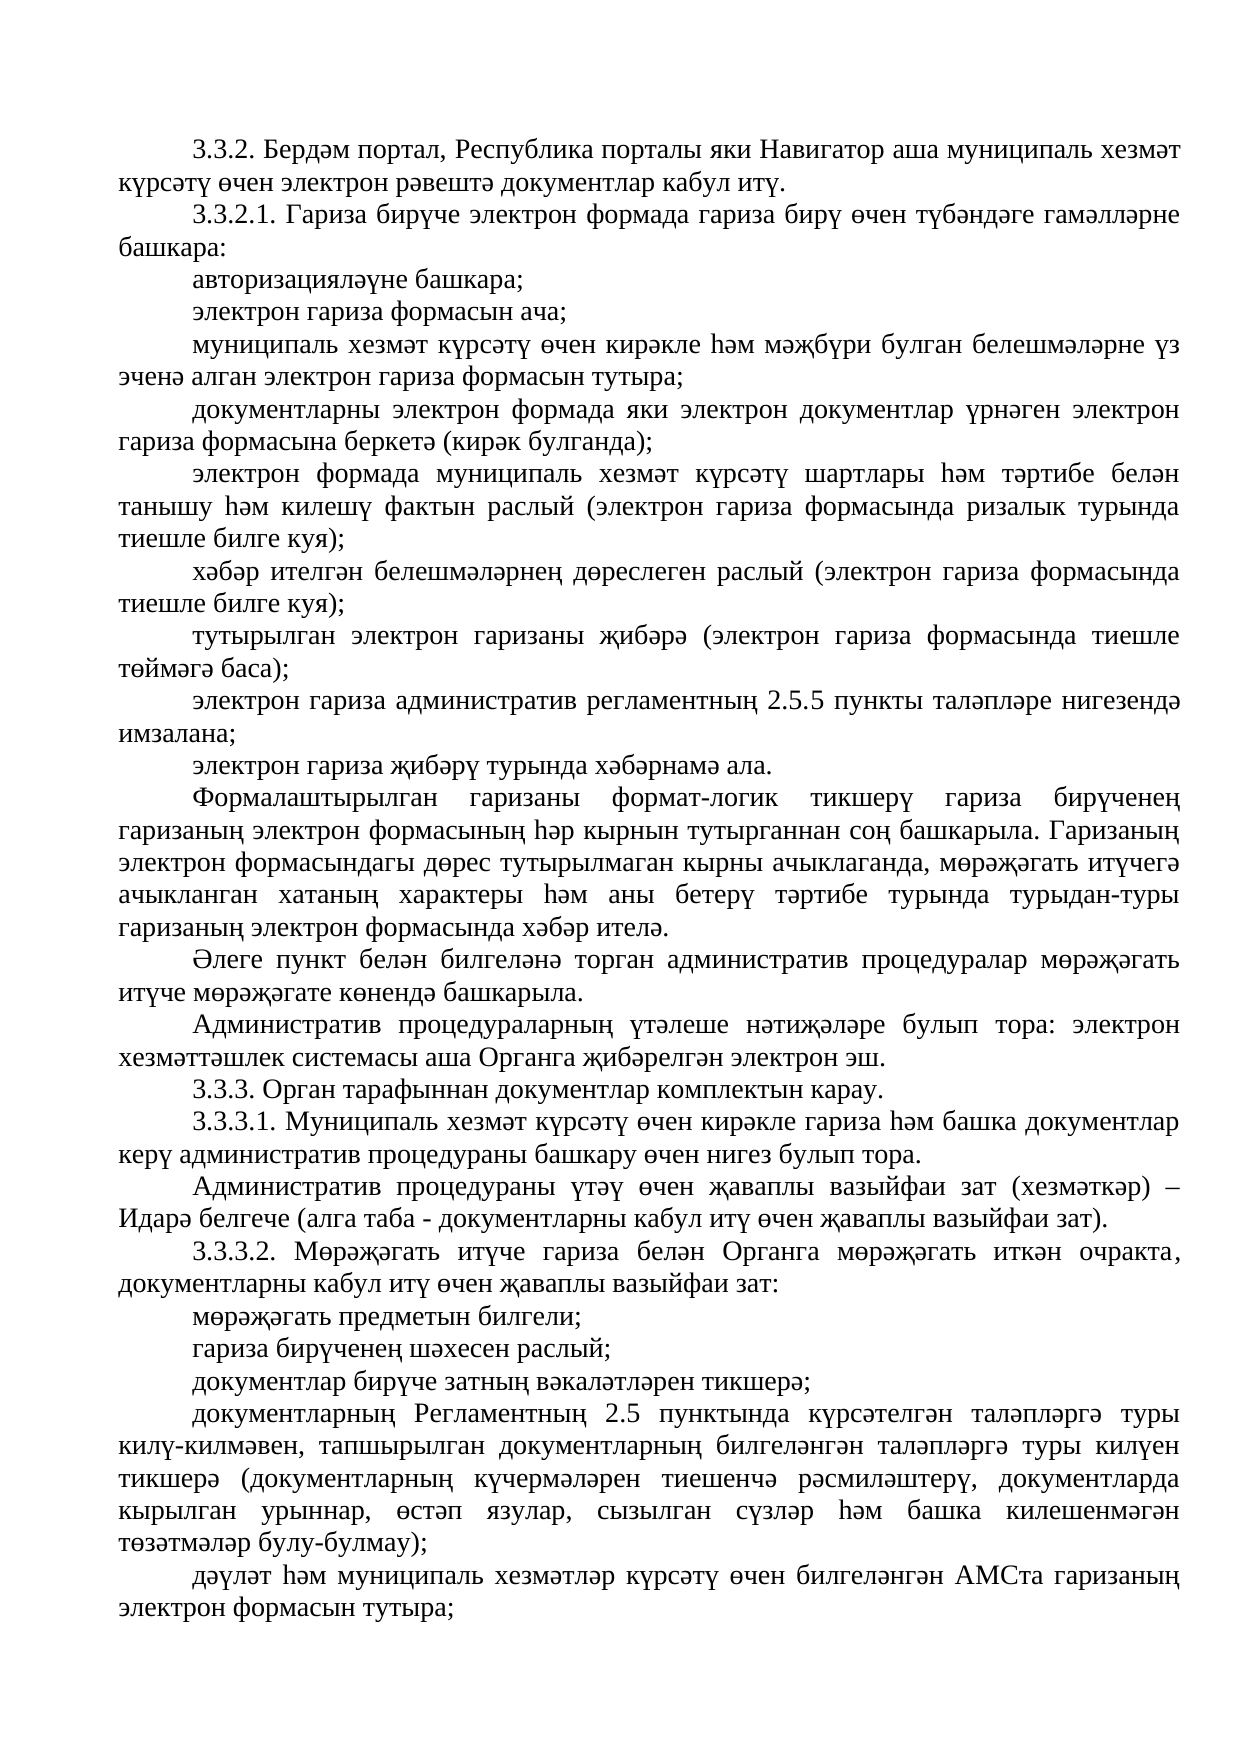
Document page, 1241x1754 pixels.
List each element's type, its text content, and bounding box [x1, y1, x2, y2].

text документларны электрон формада яки электрон документлар үрнәген электрон гариза формасына беркетә (кирәк булганда); [118, 392, 1181, 456]
text электрон гариза административ регламентның 2.5.5 пункты таләпләре нигезендә имзалана; [118, 683, 1181, 748]
text мөрәҗәгать предметын билгели; [118, 1299, 1181, 1331]
text 3.3.3.2. Мөрәҗәгать итүче гариза белән Органга мөрәҗәгать иткән очракта, документларны кабул итү өчен җаваплы вазыйфаи зат: [118, 1234, 1181, 1299]
text 3.3.2.1. Гариза бирүче электрон формада гариза бирү өчен түбәндәге гамәлләрне башкара: [118, 197, 1181, 262]
text 3.3.2. Бердәм портал, Республика порталы яки Навигатор аша муниципаль хезмәт күрсәтү өчен электрон рәвештә документлар кабул итү. [118, 132, 1181, 197]
text муниципаль хезмәт күрсәтү өчен кирәкле һәм мәҗбүри булган белешмәләрне үз эченә алган электрон гариза формасын тутыра; [118, 327, 1181, 392]
text 3.3.3.1. Муниципаль хезмәт күрсәтү өчен кирәкле гариза һәм башка документлар керү административ процедураны башкару өчен нигез булып тора. [118, 1104, 1181, 1169]
text Әлеге пункт белән билгеләнә торган административ процедуралар мөрәҗәгать итүче мөрәҗәгате көнендә башкарыла. [118, 942, 1181, 1007]
text дәүләт һәм муниципаль хезмәтләр күрсәтү өчен билгеләнгән АМСта гаризаның электрон формасын тутыра; [118, 1558, 1181, 1623]
text документлар бирүче затның вәкаләтләрен тикшерә; [118, 1363, 1181, 1396]
text документларның Регламентның 2.5 пунктында күрсәтелгән таләпләргә туры килү-килмәвен, тапшырылган документларның билгеләнгән таләпләргә туры килүен тикшерә (документларның күчермәләрен тиешенчә рәсмиләштерү, документларда кырылган урыннар, өстәп язулар, сызылган сүзләр һәм башка килешенмәгән төзәтмәләр булу-булмау); [118, 1396, 1181, 1558]
text тутырылган электрон гаризаны җибәрә (электрон гариза формасында тиешле төймәгә баса); [118, 618, 1181, 683]
text Формалаштырылган гаризаны формат-логик тикшерү гариза бирүченең гаризаның электрон формасының һәр кырнын тутырганнан соң башкарыла. Гаризаның электрон формасындагы дөрес тутырылмаган кырны ачыклаганда, мөрәҗәгать итүчегә ачыкланган хатаның характеры һәм аны бетерү тәртибе турында турыдан-туры гаризаның электрон формасында хәбәр ителә. [118, 780, 1181, 942]
text гариза бирүченең шәхесен раслый; [118, 1331, 1181, 1363]
text электрон гариза формасын ача; [118, 294, 1181, 327]
text хәбәр ителгән белешмәләрнең дөреслеген раслый (электрон гариза формасында тиешле билге куя); [118, 554, 1181, 618]
text электрон гариза җибәрү турында хәбәрнамә ала. [118, 748, 1181, 780]
text Административ процедураны үтәү өчен җаваплы вазыйфаи зат (хезмәткәр) –Идарә белгече (алга таба - документларны кабул итү өчен җаваплы вазыйфаи зат). [118, 1169, 1181, 1234]
text Административ процедураларның үтәлеше нәтиҗәләре булып тора: электрон хезмәттәшлек системасы аша Органга җибәрелгән электрон эш. [118, 1007, 1181, 1072]
text авторизацияләүне башкара; [118, 262, 1181, 294]
text 3.3.3. Орган тарафыннан документлар комплектын карау. [118, 1072, 1181, 1104]
text электрон формада муниципаль хезмәт күрсәтү шартлары һәм тәртибе белән танышу һәм килешү фактын раслый (электрон гариза формасында ризалык турында тиешле билге куя); [118, 456, 1181, 554]
